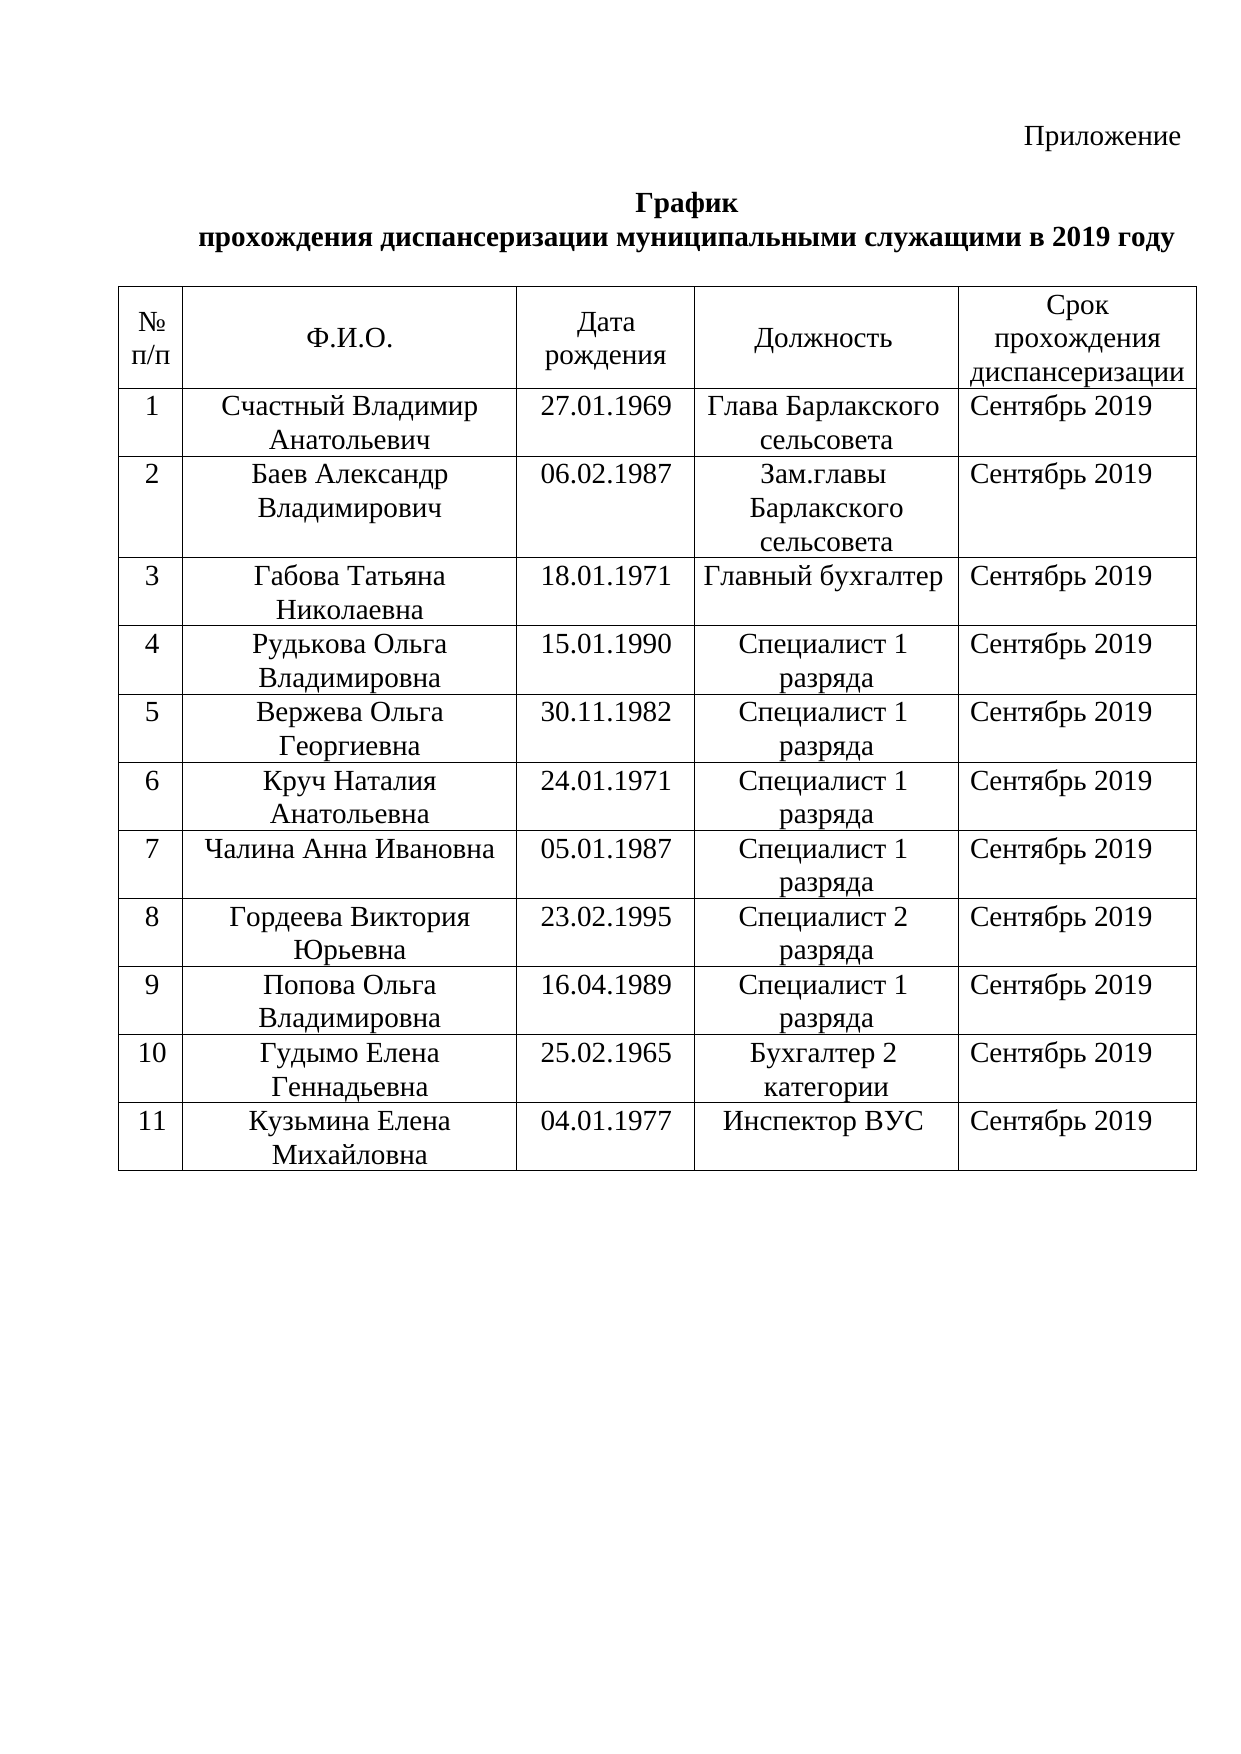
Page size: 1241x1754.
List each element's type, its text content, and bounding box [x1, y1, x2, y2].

table_cell 04.01.1977 [517, 1103, 694, 1170]
table_header № п/п [119, 287, 182, 387]
table_cell Глава Барлакского сельсовета [695, 389, 958, 456]
table_cell Специалист 1 разряда [695, 695, 958, 762]
table_cell Специалист 2 разряда [695, 899, 958, 966]
table_cell Сентябрь 2019 [959, 389, 1196, 456]
table_cell Специалист 1 разряда [695, 763, 958, 830]
table_cell 30.11.1982 [517, 695, 694, 762]
table_cell Круч Наталия Анатольевна [183, 763, 516, 830]
table_cell Сентябрь 2019 [959, 1103, 1196, 1170]
table_cell 1 [119, 389, 182, 456]
table_cell 5 [119, 695, 182, 762]
table_cell 7 [119, 831, 182, 898]
table_cell 4 [119, 626, 182, 693]
table_cell 27.01.1969 [517, 389, 694, 456]
table_cell Гордеева Виктория Юрьевна [183, 899, 516, 966]
table_cell 18.01.1971 [517, 558, 694, 625]
table_cell Сентябрь 2019 [959, 457, 1196, 557]
table_cell 23.02.1995 [517, 899, 694, 966]
table_cell Габова Татьяна Николаевна [183, 558, 516, 625]
text График [118, 185, 1181, 219]
table_cell Кузьмина Елена Михайловна [183, 1103, 516, 1170]
table_cell Гудымо Елена Геннадьевна [183, 1035, 516, 1102]
text прохождения диспансеризации муниципальными служащими в 2019 году [118, 219, 1181, 252]
table_cell Вержева Ольга Георгиевна [183, 695, 516, 762]
table_cell Сентябрь 2019 [959, 626, 1196, 693]
table_cell Сентябрь 2019 [959, 695, 1196, 762]
table_cell Сентябрь 2019 [959, 831, 1196, 898]
table_cell Специалист 1 разряда [695, 967, 958, 1034]
table_cell 05.01.1987 [517, 831, 694, 898]
table_cell 8 [119, 899, 182, 966]
table_header Ф.И.О. [183, 287, 516, 387]
table_header Дата рождения [517, 287, 694, 387]
table_cell 25.02.1965 [517, 1035, 694, 1102]
table_cell 2 [119, 457, 182, 557]
table_cell Специалист 1 разряда [695, 831, 958, 898]
table_cell 24.01.1971 [517, 763, 694, 830]
table_cell 3 [119, 558, 182, 625]
table_cell 06.02.1987 [517, 457, 694, 557]
table_header Срок прохождения диспансеризации [959, 287, 1196, 387]
text Приложение [118, 118, 1181, 152]
table_cell Сентябрь 2019 [959, 558, 1196, 625]
table_cell 11 [119, 1103, 182, 1170]
table_cell 9 [119, 967, 182, 1034]
table_cell Сентябрь 2019 [959, 1035, 1196, 1102]
table_cell 10 [119, 1035, 182, 1102]
table_header Должность [695, 287, 958, 387]
table_cell Чалина Анна Ивановна [183, 831, 516, 898]
table_cell Инспектор ВУС [695, 1103, 958, 1170]
table_cell Зам.главы Барлакского сельсовета [695, 457, 958, 557]
table_cell Сентябрь 2019 [959, 967, 1196, 1034]
table_cell Сентябрь 2019 [959, 899, 1196, 966]
table_cell 6 [119, 763, 182, 830]
table_cell Баев Александр Владимирович [183, 457, 516, 557]
table_cell 15.01.1990 [517, 626, 694, 693]
table_cell Специалист 1 разряда [695, 626, 958, 693]
table_cell Сентябрь 2019 [959, 763, 1196, 830]
table_cell Главный бухгалтер [695, 558, 958, 625]
table_cell Бухгалтер 2 категории [695, 1035, 958, 1102]
table_cell Рудькова Ольга Владимировна [183, 626, 516, 693]
table_cell 16.04.1989 [517, 967, 694, 1034]
table_cell Счастный Владимир Анатольевич [183, 389, 516, 456]
table_cell Попова Ольга Владимировна [183, 967, 516, 1034]
